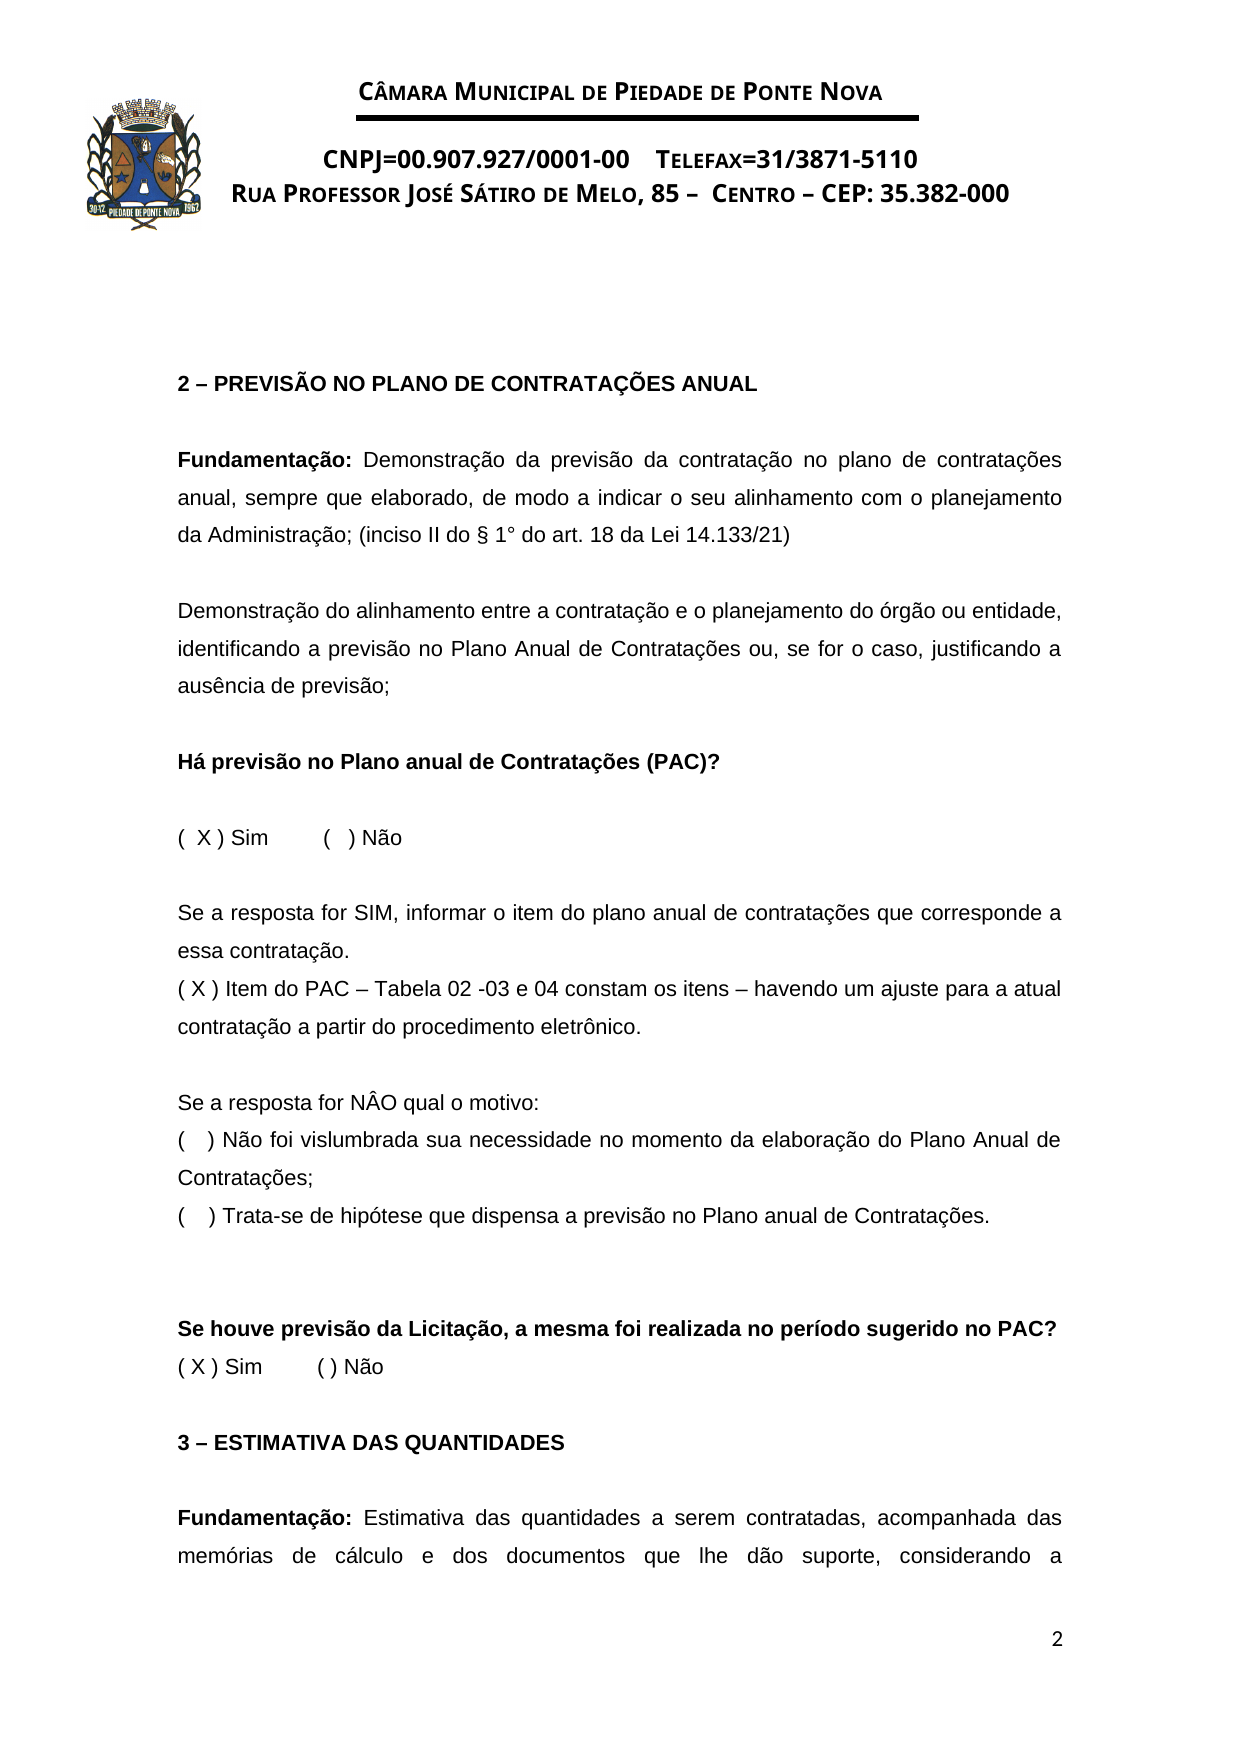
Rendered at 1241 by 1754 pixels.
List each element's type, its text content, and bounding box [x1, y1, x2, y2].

text Se a resposta for NÂO qual o motivo: [177, 1089, 1063, 1114]
text ( ) Não foi vislumbrada sua necessidade no momento da elaboração do Plano Anual de Contratações; [177, 1127, 1063, 1190]
text Demonstração do alinhamento entre a contratação e o planejamento do órgão ou entidade, identificando a previsão no Plano Anual de Contratações ou, se for o caso, justificando a ausência de previsão; [177, 598, 1063, 699]
text Se a resposta for SIM, informar o item do plano anual de contratações que corresponde a essa contratação. [177, 900, 1063, 963]
text Fundamentação: Demonstração da previsão da contratação no plano de contratações anual, sempre que elaborado, de modo a indicar o seu alinhamento com o planejamento da Administração; (inciso II do § 1° do art. 18 da Lei 14.133/21) [177, 447, 1063, 547]
picture [85, 98, 203, 231]
text ( ) Trata-se de hipótese que dispensa a previsão no Plano anual de Contratações. [177, 1203, 1063, 1228]
text 3 – ESTIMATIVA DAS QUANTIDADES [177, 1430, 1063, 1455]
text Se houve previsão da Licitação, a mesma foi realizada no período sugerido no PAC? [177, 1316, 1063, 1341]
text Há previsão no Plano anual de Contratações (PAC)? [177, 749, 1063, 774]
text ( X ) Sim ( ) Não [177, 825, 1063, 850]
text ( X ) Sim ( ) Não [177, 1354, 1063, 1379]
text 2 – PREVISÃO NO PLANO DE CONTRATAÇÕES ANUAL [177, 371, 1063, 396]
text ( X ) Item do PAC – Tabela 02 -03 e 04 constam os itens – havendo um ajuste para a atual contratação a partir do procedimento eletrônico. [177, 976, 1063, 1039]
